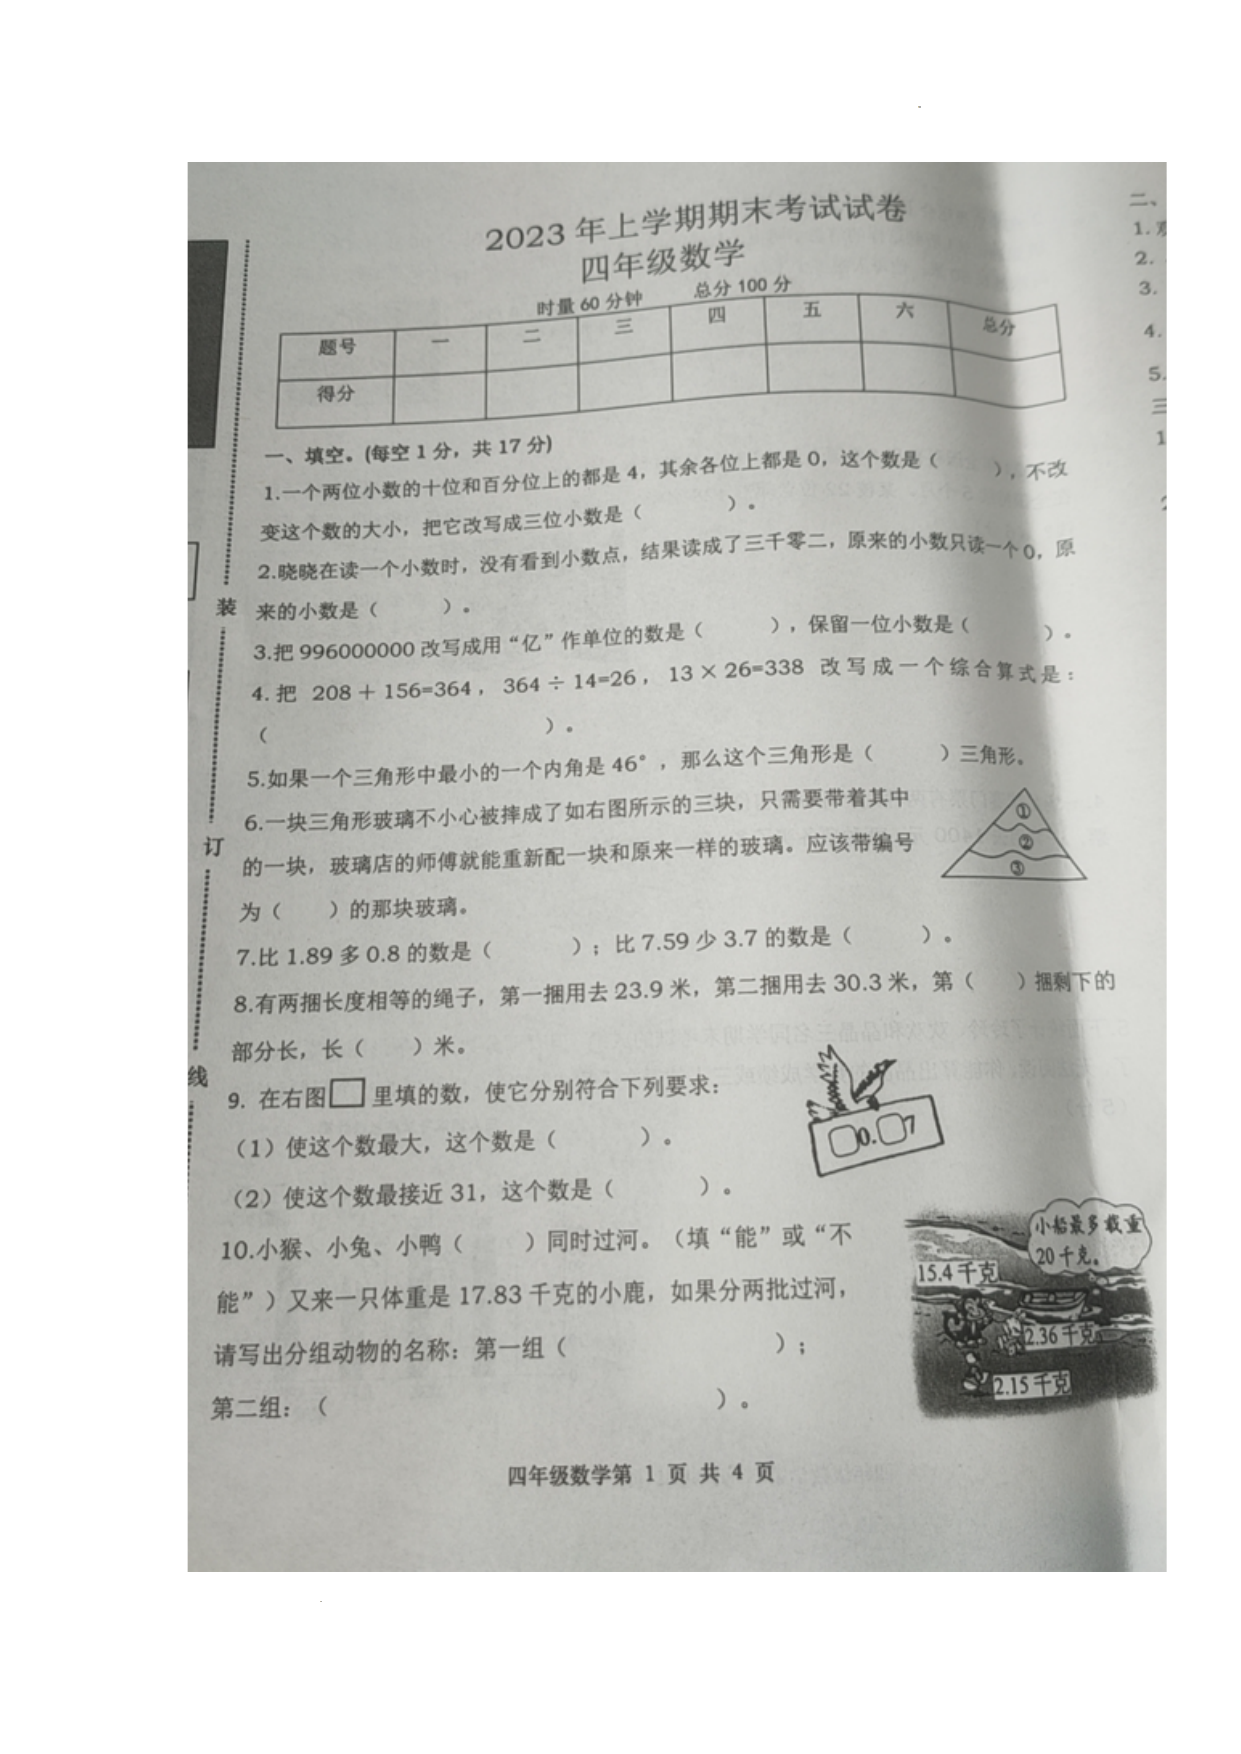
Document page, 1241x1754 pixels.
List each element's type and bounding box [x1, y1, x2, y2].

picture [187, 162, 1167, 1572]
